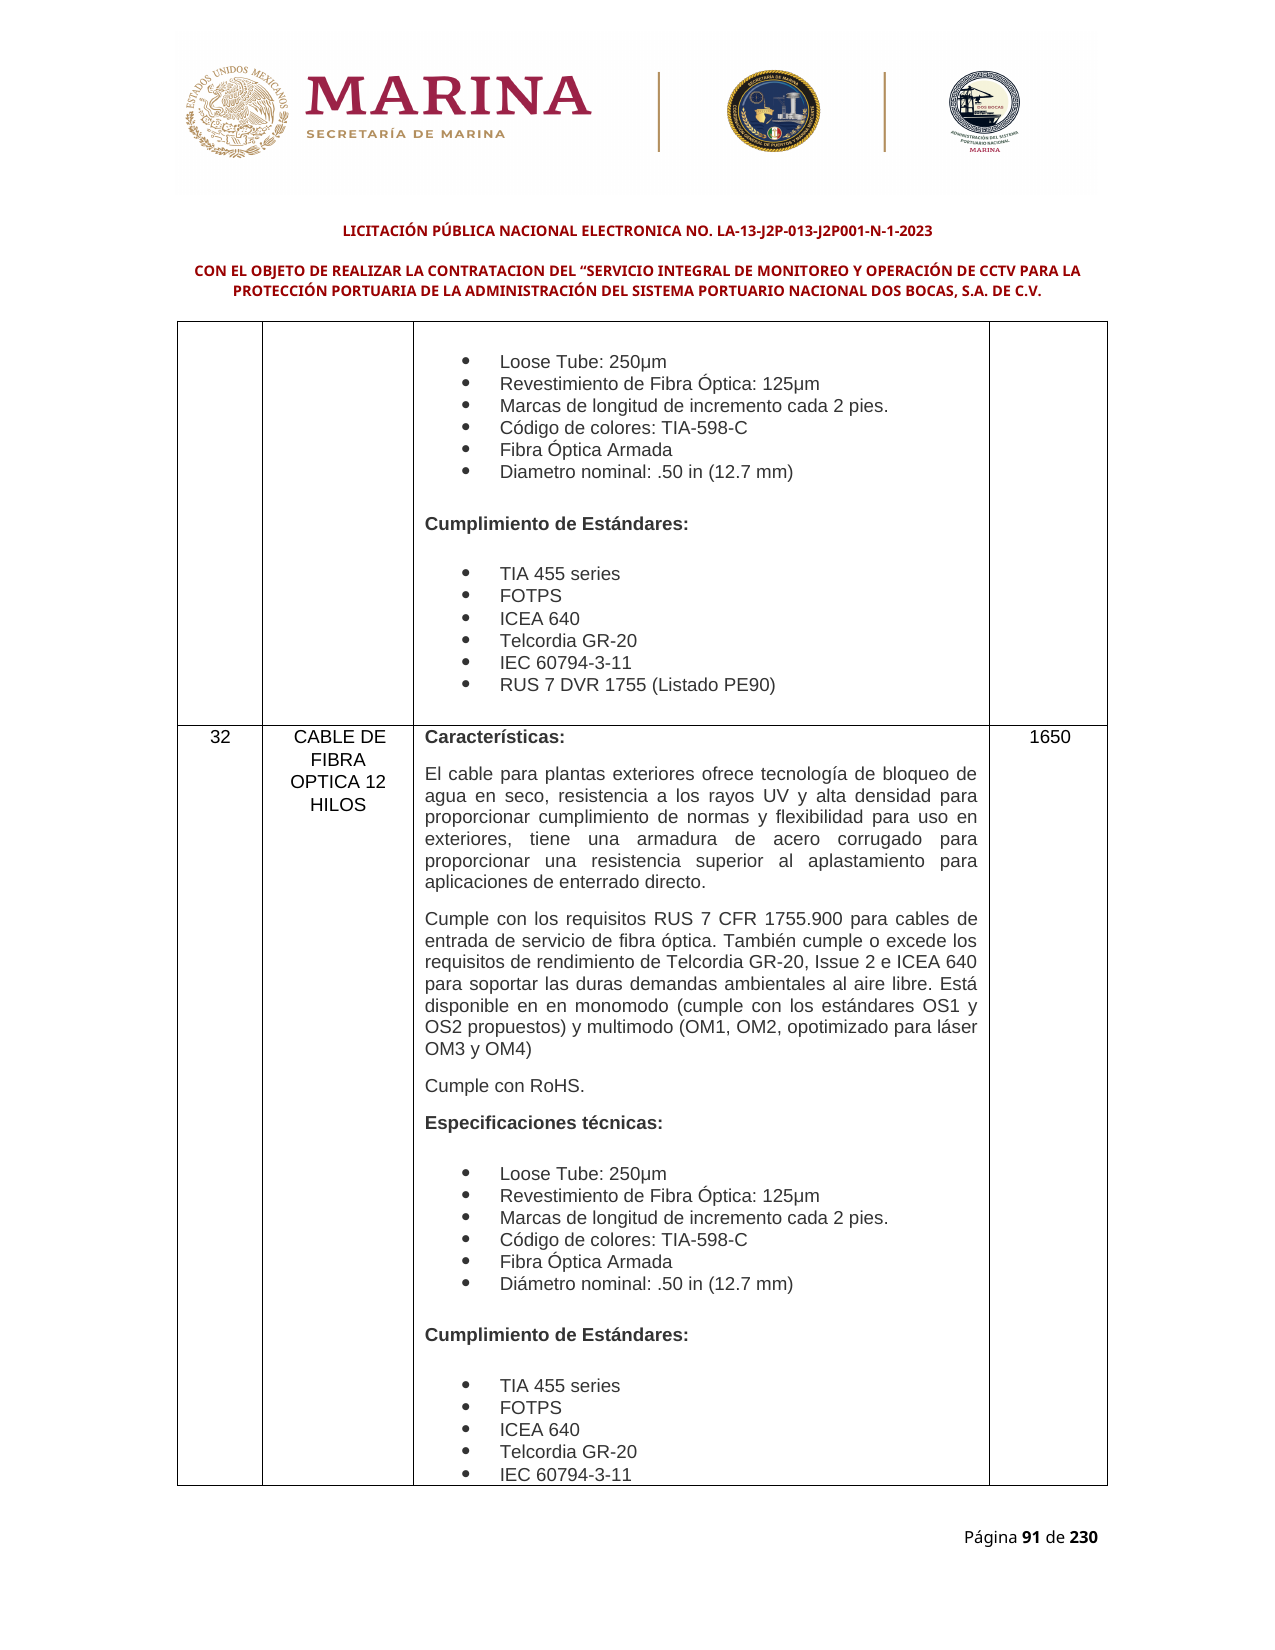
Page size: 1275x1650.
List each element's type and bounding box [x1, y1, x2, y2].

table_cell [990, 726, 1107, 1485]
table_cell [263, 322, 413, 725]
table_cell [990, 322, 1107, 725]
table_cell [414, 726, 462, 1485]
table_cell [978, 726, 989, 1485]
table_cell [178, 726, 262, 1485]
picture [175, 31, 1098, 195]
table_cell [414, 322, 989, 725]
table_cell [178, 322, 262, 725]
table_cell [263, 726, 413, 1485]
